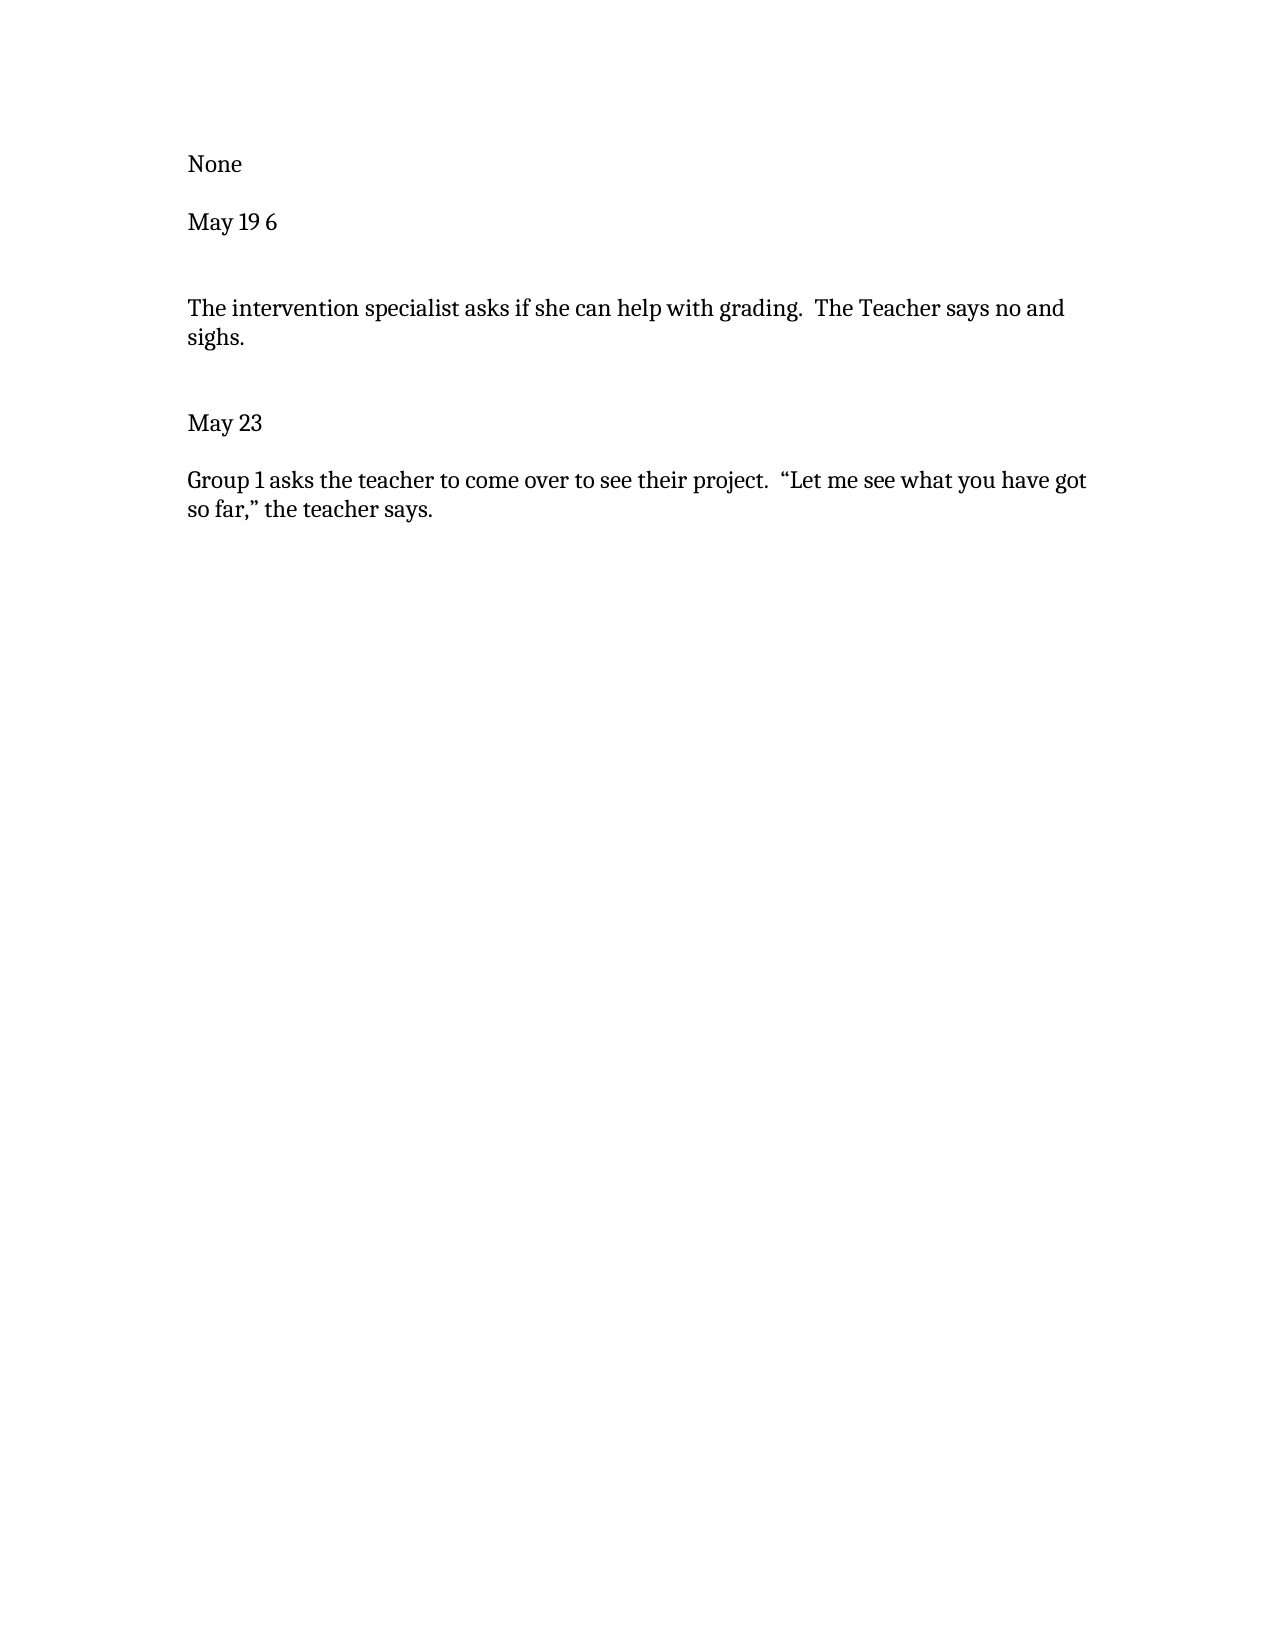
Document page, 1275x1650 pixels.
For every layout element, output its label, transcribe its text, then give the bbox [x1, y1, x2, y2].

text None [187, 150, 1087, 179]
text May 19 6 [187, 207, 1087, 236]
text May 23 [187, 409, 1087, 437]
text The intervention specialist asks if she can help with grading. The Teacher says no and sighs. [187, 294, 1087, 351]
text Group 1 asks the teacher to come over to see their project. “Let me see what you have got so far,” the teacher says. [187, 466, 1087, 524]
